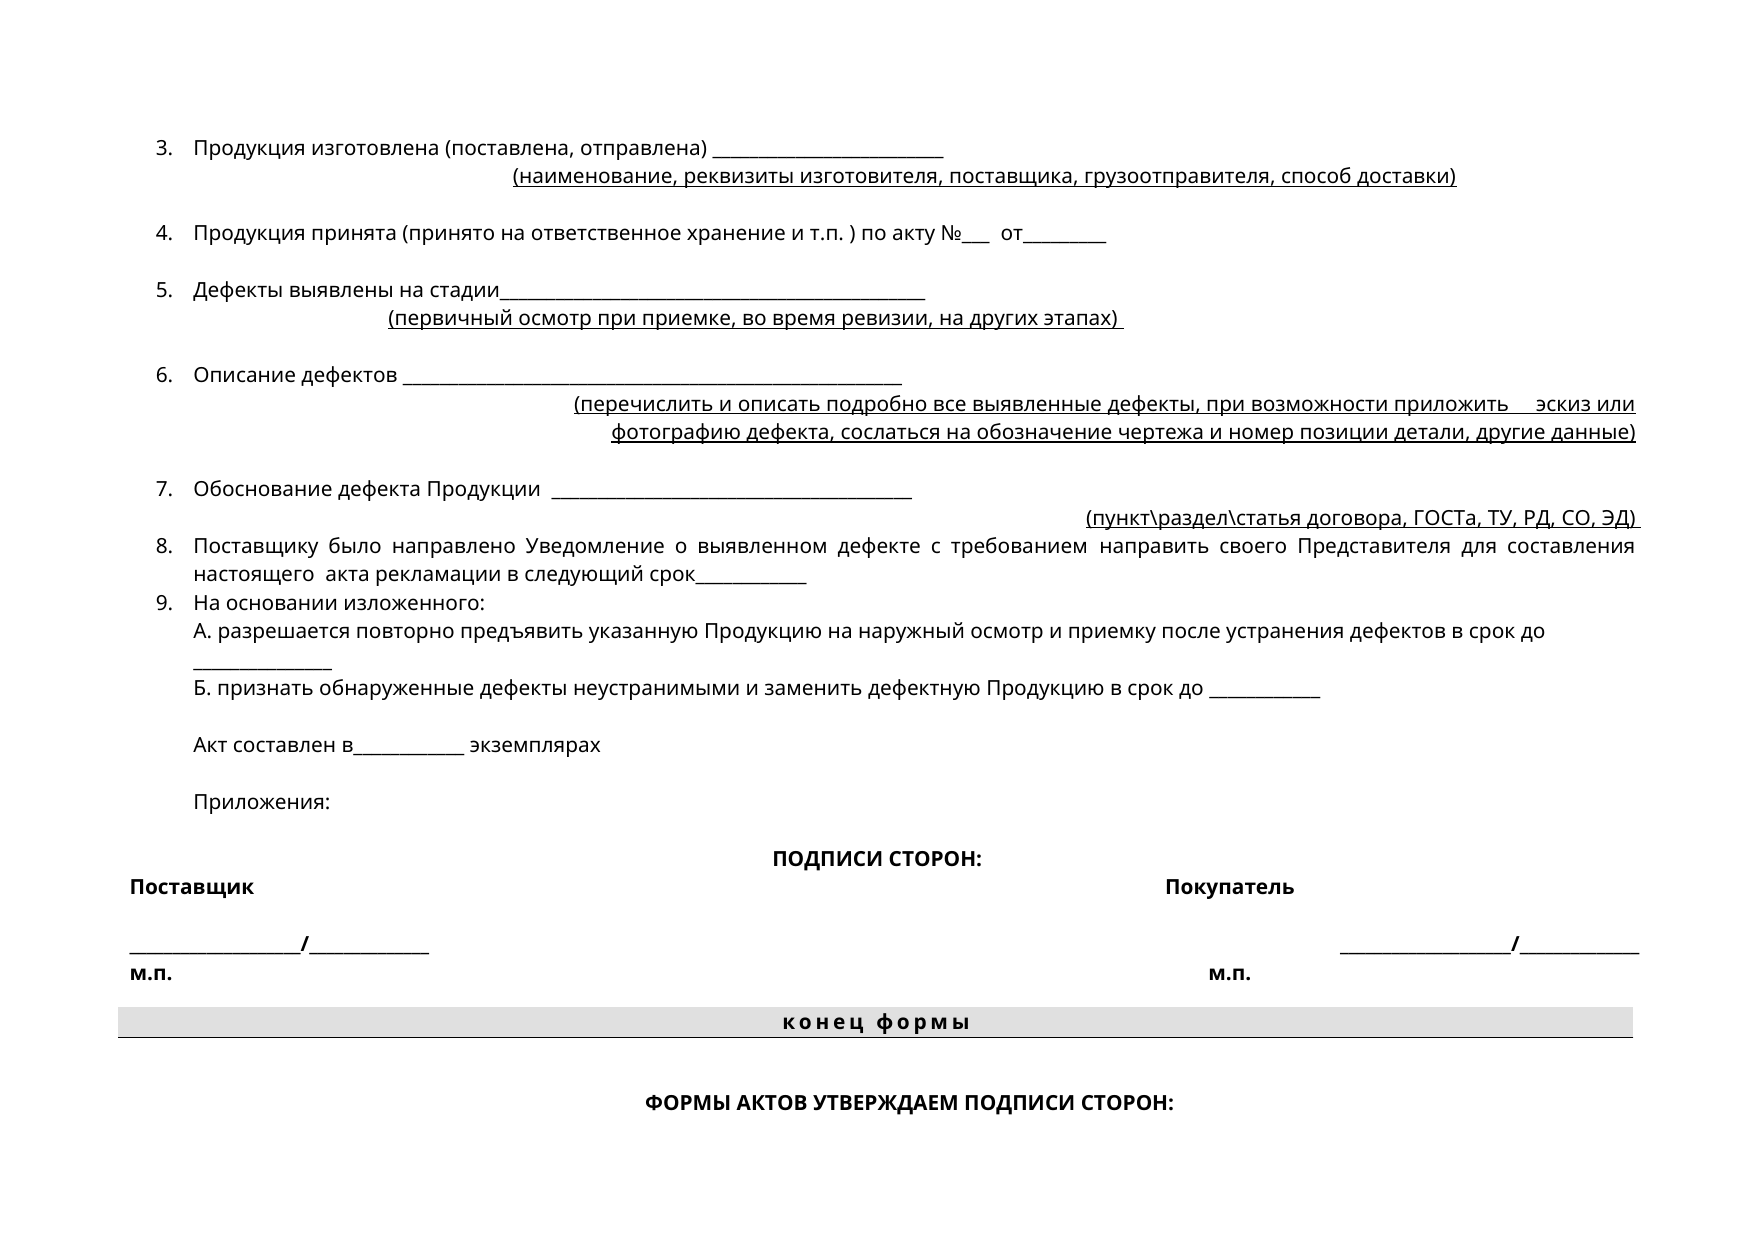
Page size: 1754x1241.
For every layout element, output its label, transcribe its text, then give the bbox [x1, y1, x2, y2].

text ФОРМЫ АКТОВ УТВЕРЖДАЕМ ПОДПИСИ СТОРОН: [118, 1088, 1636, 1116]
list Продукция принята (принято на ответственное хранение и т.п. ) по акту №___ от_________ [156, 218, 1636, 247]
text Акт составлен в____________ экземплярах [193, 730, 1636, 758]
list Обоснование дефекта Продукции _______________________________________ [156, 474, 1636, 503]
text А. разрешается повторно предъявить указанную Продукцию на наружный осмотр и приемку после устранения дефектов в срок до _______________ [193, 616, 1636, 673]
text (первичный осмотр при приемке, во время ревизии, на других этапах) [193, 303, 1636, 332]
table_header Покупатель ____________________/______________ м.п. [809, 872, 1650, 1007]
text (перечислить и описать подробно все выявленные дефекты, при возможности приложить эскиз или фотографию дефекта, сослаться на обозначение чертежа и номер позиции детали, другие данные) [148, 389, 1636, 446]
list Описание дефектов ______________________________________________________ [156, 360, 1636, 389]
text конец формы [118, 1007, 1633, 1037]
list На основании изложенного: [156, 588, 1636, 616]
list Дефекты выявлены на стадии______________________________________________ [156, 275, 1636, 303]
text Приложения: [193, 787, 1636, 815]
table_header Поставщик ____________________/______________ м.п. [118, 872, 809, 1007]
text (наименование, реквизиты изготовителя, поставщика, грузоотправителя, способ доставки) [193, 161, 1636, 190]
list Продукция изготовлена (поставлена, отправлена) _________________________ [156, 133, 1636, 161]
text Б. признать обнаруженные дефекты неустранимыми и заменить дефектную Продукцию в срок до ____________ [193, 673, 1636, 702]
text ПОДПИСИ СТОРОН: [118, 844, 1636, 872]
list Поставщику было направлено Уведомление о выявленном дефекте с требованием направить своего Представителя для составления настоящего акта рекламации в следующий срок____________ [156, 531, 1636, 588]
text (пункт\раздел\статья договора, ГОСТа, ТУ, РД, СО, ЭД) [193, 503, 1636, 531]
